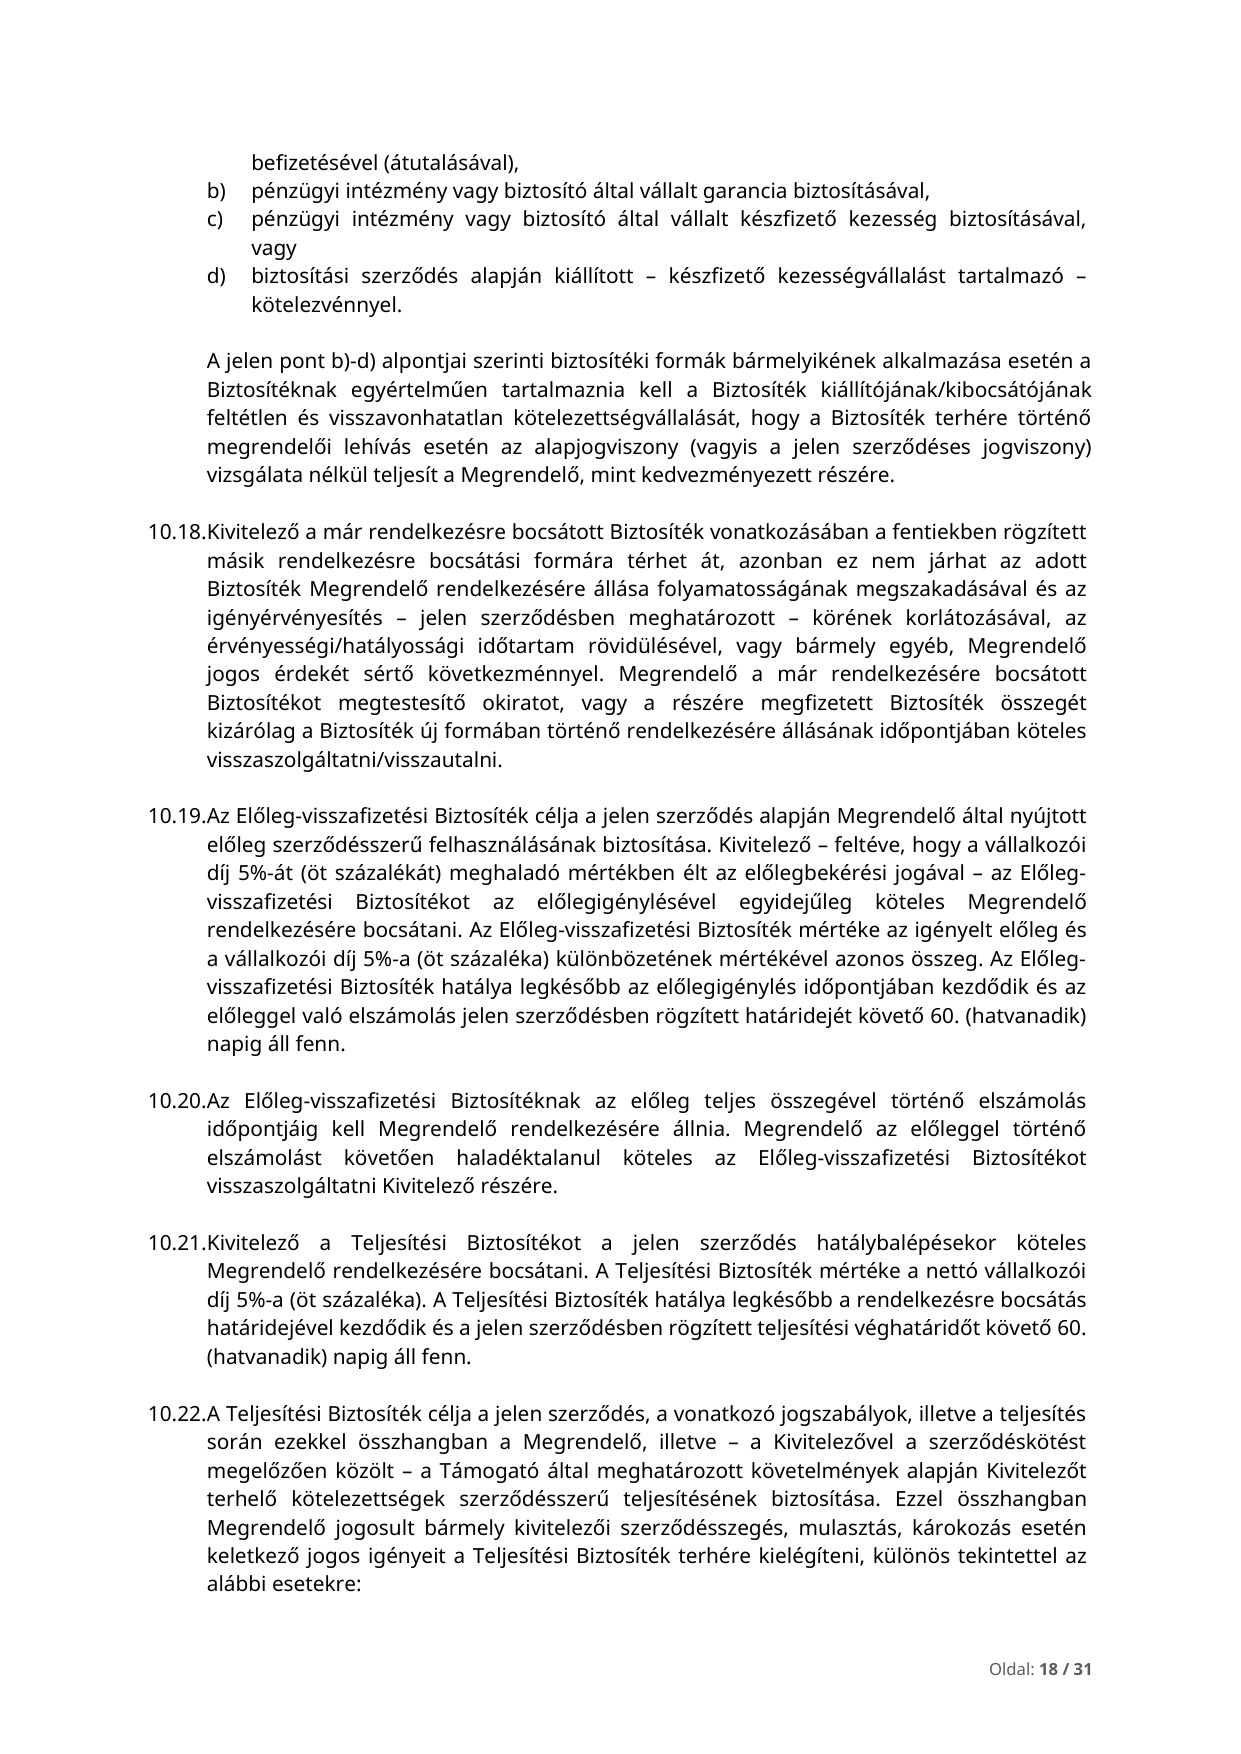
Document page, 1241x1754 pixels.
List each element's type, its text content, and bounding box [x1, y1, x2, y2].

text A jelen pont b)-d) alpontjai szerinti biztosítéki formák bármelyikének alkalmazása esetén a Biztosítéknak egyértelműen tartalmaznia kell a Biztosíték kiállítójának/kibocsátójának feltétlen és visszavonhatatlan kötelezettségvállalását, hogy a Biztosíték terhére történő megrendelői lehívás esetén az alapjogviszony (vagyis a jelen szerződéses jogviszony) vizsgálata nélkül teljesít a Megrendelő, mint kedvezményezett részére. [207, 347, 1093, 489]
list Az Előleg-visszafizetési Biztosíték célja a jelen szerződés alapján Megrendelő által nyújtott előleg szerződésszerű felhasználásának biztosítása. Kivitelező – feltéve, hogy a vállalkozói díj 5%-át (öt százalékát) meghaladó mértékben élt az előlegbekérési jogával – az Előleg-visszafizetési Biztosítékot az előlegigénylésével egyidejűleg köteles Megrendelő rendelkezésére bocsátani. Az Előleg-visszafizetési Biztosíték mértéke az igényelt előleg és a vállalkozói díj 5%-a (öt százaléka) különbözetének mértékével azonos összeg. Az Előleg-visszafizetési Biztosíték hatálya legkésőbb az előlegigénylés időpontjában kezdődik és az előleggel való elszámolás jelen szerződésben rögzített határidejét követő 60. (hatvanadik) napig áll fenn. [148, 802, 1088, 1058]
list Kivitelező a már rendelkezésre bocsátott Biztosíték vonatkozásában a fentiekben rögzített másik rendelkezésre bocsátási formára térhet át, azonban ez nem járhat az adott Biztosíték Megrendelő rendelkezésére állása folyamatosságának megszakadásával és az igényérvényesítés – jelen szerződésben meghatározott – körének korlátozásával, az érvényességi/hatályossági időtartam rövidülésével, vagy bármely egyéb, Megrendelő jogos érdekét sértő következménnyel. Megrendelő a már rendelkezésére bocsátott Biztosítékot megtestesítő okiratot, vagy a részére megfizetett Biztosíték összegét kizárólag a Biztosíték új formában történő rendelkezésére állásának időpontjában köteles visszaszolgáltatni/visszautalni. [148, 517, 1088, 773]
list A Teljesítési Biztosíték célja a jelen szerződés, a vonatkozó jogszabályok, illetve a teljesítés során ezekkel összhangban a Megrendelő, illetve – a Kivitelezővel a szerződéskötést megelőzően közölt – a Támogató által meghatározott követelmények alapján Kivitelezőt terhelő kötelezettségek szerződésszerű teljesítésének biztosítása. Ezzel összhangban Megrendelő jogosult bármely kivitelezői szerződésszegés, mulasztás, károkozás esetén keletkező jogos igényeit a Teljesítési Biztosíték terhére kielégíteni, különös tekintettel az alábbi esetekre: [148, 1399, 1088, 1598]
list Kivitelező a Teljesítési Biztosítékot a jelen szerződés hatálybalépésekor köteles Megrendelő rendelkezésére bocsátani. A Teljesítési Biztosíték mértéke a nettó vállalkozói díj 5%-a (öt százaléka). A Teljesítési Biztosíték hatálya legkésőbb a rendelkezésre bocsátás határidejével kezdődik és a jelen szerződésben rögzített teljesítési véghatáridőt követő 60. (hatvanadik) napig áll fenn. [148, 1228, 1088, 1370]
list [207, 148, 1088, 176]
list biztosítási szerződés alapján kiállított – készfizető kezességvállalást tartalmazó – kötelezvénnyel. [207, 261, 1088, 318]
list pénzügyi intézmény vagy biztosító által vállalt garancia biztosításával, [207, 176, 1088, 204]
list Az Előleg-visszafizetési Biztosítéknak az előleg teljes összegével történő elszámolás időpontjáig kell Megrendelő rendelkezésére állnia. Megrendelő az előleggel történő elszámolást követően haladéktalanul köteles az Előleg-visszafizetési Biztosítékot visszaszolgáltatni Kivitelező részére. [148, 1086, 1088, 1200]
list pénzügyi intézmény vagy biztosító által vállalt készfizető kezesség biztosításával, vagy [207, 204, 1088, 261]
